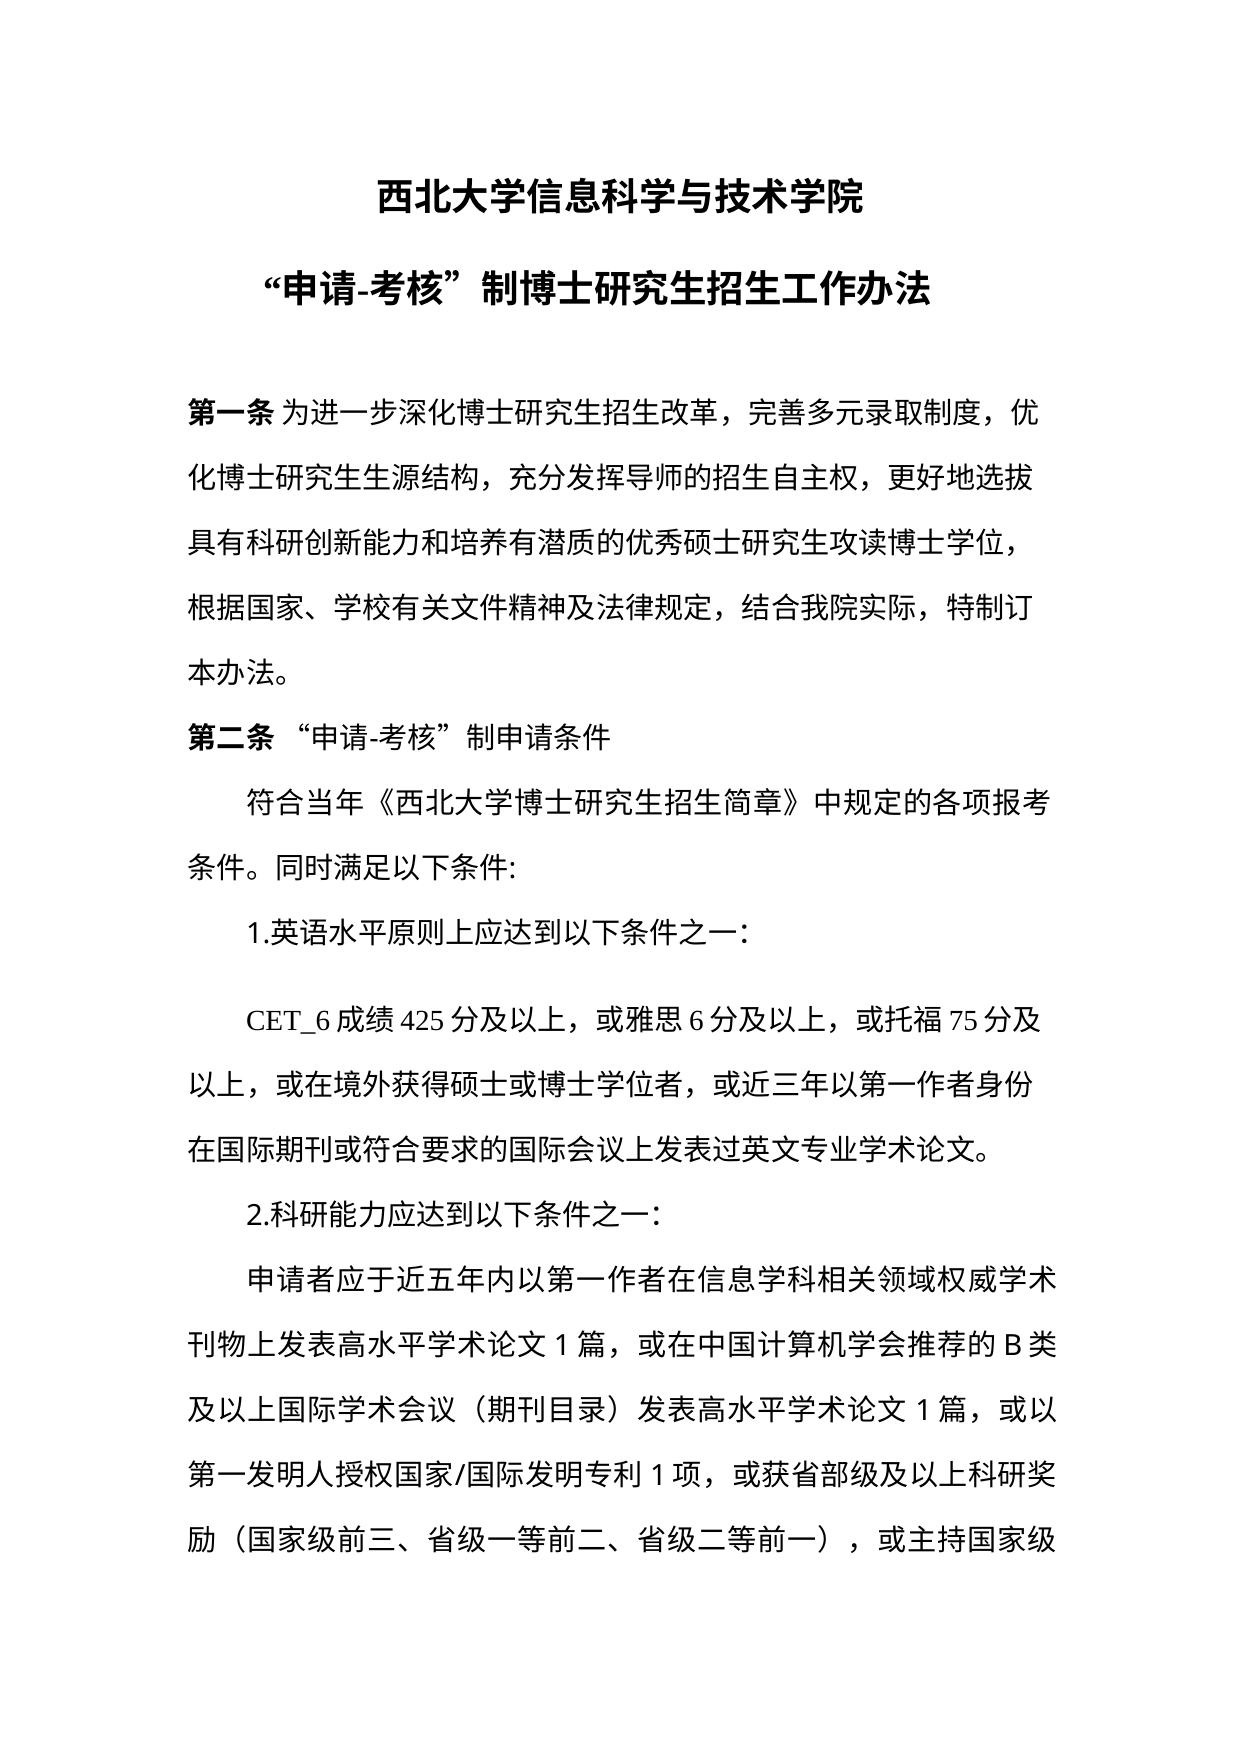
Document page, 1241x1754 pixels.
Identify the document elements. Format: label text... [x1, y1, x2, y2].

list 2.科研能力应达到以下条件之一： [187, 1180, 1058, 1245]
text 西北大学信息科学与技术学院 [187, 162, 1053, 227]
text CET_6成绩425分及以上，或雅思6分及以上，或托福75分及以上，或在境外获得硕士或博士学位者，或近三年以第一作者身份在国际期刊或符合要求的国际会议上发表过英文专业学术论文。 [187, 985, 1053, 1180]
text 第一条 为进一步深化博士研究生招生改革，完善多元录取制度，优化博士研究生生源结构，充分发挥导师的招生自主权，更好地选拔具有科研创新能力和培养有潜质的优秀硕士研究生攻读博士学位，根据国家、学校有关文件精神及法律规定，结合我院实际，特制订本办法。 [187, 379, 1053, 704]
text 符合当年《西北大学博士研究生招生简章》中规定的各项报考条件。同时满足以下条件: [187, 769, 1053, 899]
text 1.英语水平原则上应达到以下条件之一： [187, 899, 1053, 964]
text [187, 1245, 1058, 1570]
text “申请-考核”制博士研究生招生工作办法 [187, 254, 1053, 319]
text 第二条 “申请-考核”制申请条件 [187, 704, 1053, 769]
